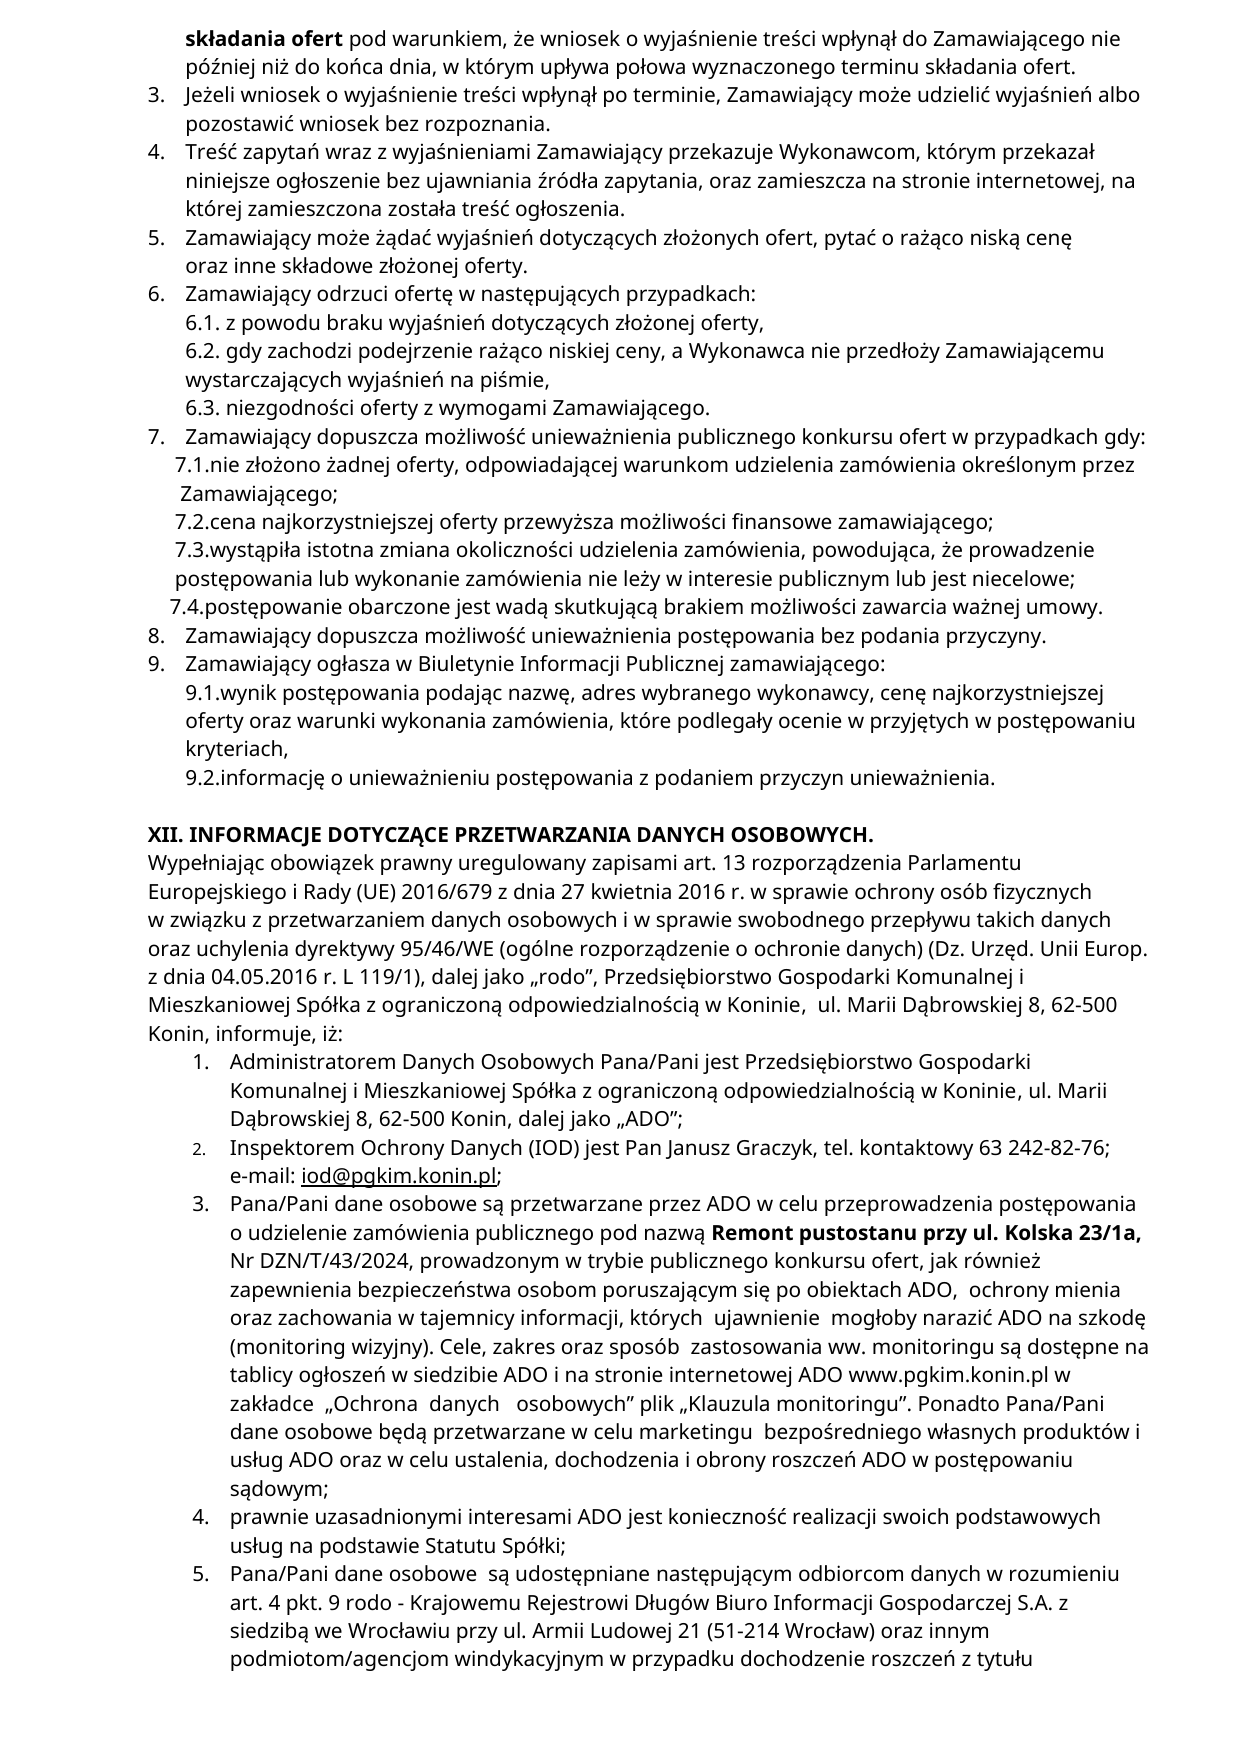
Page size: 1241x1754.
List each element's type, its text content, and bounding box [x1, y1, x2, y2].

list Zamawiający dopuszcza możliwość unieważnienia postępowania bez podania przyczyny. [148, 621, 1152, 649]
list Treść zapytań wraz z wyjaśnieniami Zamawiający przekazuje Wykonawcom, którym przekazał niniejsze ogłoszenie bez ujawniania źródła zapytania, oraz zamieszcza na stronie internetowej, na której zamieszczona została treść ogłoszenia. [148, 137, 1152, 223]
text 7.2.cena najkorzystniejszej oferty przewyższa możliwości finansowe zamawiającego; [148, 507, 1152, 536]
list Pana/Pani dane osobowe są przetwarzane przez ADO w celu przeprowadzenia postępowania o udzielenie zamówienia publicznego pod nazwą Remont pustostanu przy ul. Kolska 23/1a, Nr DZN/T/43/2024, prowadzonym w trybie publicznego konkursu ofert, jak również zapewnienia bezpieczeństwa osobom poruszającym się po obiektach ADO, ochrony mienia oraz zachowania w tajemnicy informacji, których ujawnienie mogłoby narazić ADO na szkodę (monitoring wizyjny). Cele, zakres oraz sposób zastosowania ww. monitoringu są dostępne na tablicy ogłoszeń w siedzibie ADO i na stronie internetowej ADO www.pgkim.konin.pl w zakładce „Ochrona danych osobowych” plik „Klauzula monitoringu”. Ponadto Pana/Pani dane osobowe będą przetwarzane w celu marketingu bezpośredniego własnych produktów i usług ADO oraz w celu ustalenia, dochodzenia i obrony roszczeń ADO w postępowaniu sądowym; [192, 1189, 1152, 1502]
list 6.1. z powodu braku wyjaśnień dotyczących złożonej oferty, [185, 308, 1152, 336]
list Zamawiający może żądać wyjaśnień dotyczących złożonych ofert, pytać o rażąco niską cenę oraz inne składowe złożonej oferty. [148, 223, 1152, 279]
text Zamawiającego; [148, 479, 1152, 507]
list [148, 24, 1152, 81]
list 6.2. gdy zachodzi podejrzenie rażąco niskiej ceny, a Wykonawca nie przedłoży Zamawiającemu wystarczających wyjaśnień na piśmie, [185, 336, 1152, 393]
list Zamawiający dopuszcza możliwość unieważnienia publicznego konkursu ofert w przypadkach gdy: [148, 422, 1152, 450]
list Zamawiający ogłasza w Biuletynie Informacji Publicznej zamawiającego: [148, 649, 1152, 678]
list Administratorem Danych Osobowych Pana/Pani jest Przedsiębiorstwo Gospodarki Komunalnej i Mieszkaniowej Spółka z ograniczoną odpowiedzialnością w Koninie, ul. Marii Dąbrowskiej 8, 62-500 Konin, dalej jako „ADO”; [192, 1047, 1152, 1133]
list prawnie uzasadnionymi interesami ADO jest konieczność realizacji swoich podstawowych usług na podstawie Statutu Spółki; [192, 1502, 1152, 1559]
text XII. INFORMACJE DOTYCZĄCE PRZETWARZANIA DANYCH OSOBOWYCH. [148, 820, 1152, 848]
text postępowania lub wykonanie zamówienia nie leży w interesie publicznym lub jest niecelowe; [148, 564, 1152, 592]
text Wypełniając obowiązek prawny uregulowany zapisami art. 13 rozporządzenia Parlamentu Europejskiego i Rady (UE) 2016/679 z dnia 27 kwietnia 2016 r. w sprawie ochrony osób fizycznych w związku z przetwarzaniem danych osobowych i w sprawie swobodnego przepływu takich danych oraz uchylenia dyrektywy 95/46/WE (ogólne rozporządzenie o ochronie danych) (Dz. Urzęd. Unii Europ. z dnia 04.05.2016 r. L 119/1), dalej jako „rodo”, Przedsiębiorstwo Gospodarki Komunalnej i Mieszkaniowej Spółka z ograniczoną odpowiedzialnością w Koninie, ul. Marii Dąbrowskiej 8, 62-500 Konin, informuje, iż: [148, 848, 1152, 1047]
list Inspektorem Ochrony Danych (IOD) jest Pan Janusz Graczyk, tel. kontaktowy 63 242-82-76; e-mail: iod@pgkim.konin.pl; [192, 1133, 1152, 1189]
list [192, 1559, 1152, 1673]
text 7.4.postępowanie obarczone jest wadą skutkującą brakiem możliwości zawarcia ważnej umowy. [148, 592, 1152, 621]
text 7.3.wystąpiła istotna zmiana okoliczności udzielenia zamówienia, powodująca, że prowadzenie [148, 536, 1152, 564]
list 9.1.wynik postępowania podając nazwę, adres wybranego wykonawcy, cenę najkorzystniejszej oferty oraz warunki wykonania zamówienia, które podlegały ocenie w przyjętych w postępowaniu kryteriach, [185, 678, 1152, 763]
text 7.1.nie złożono żadnej oferty, odpowiadającej warunkom udzielenia zamówienia określonym przez [148, 450, 1152, 479]
list Zamawiający odrzuci ofertę w następujących przypadkach: [148, 279, 1152, 308]
list Jeżeli wniosek o wyjaśnienie treści wpłynął po terminie, Zamawiający może udzielić wyjaśnień albo pozostawić wniosek bez rozpoznania. [148, 81, 1152, 137]
list 9.2.informację o unieważnieniu postępowania z podaniem przyczyn unieważnienia. [185, 763, 1152, 791]
list 6.3. niezgodności oferty z wymogami Zamawiającego. [185, 393, 1152, 422]
